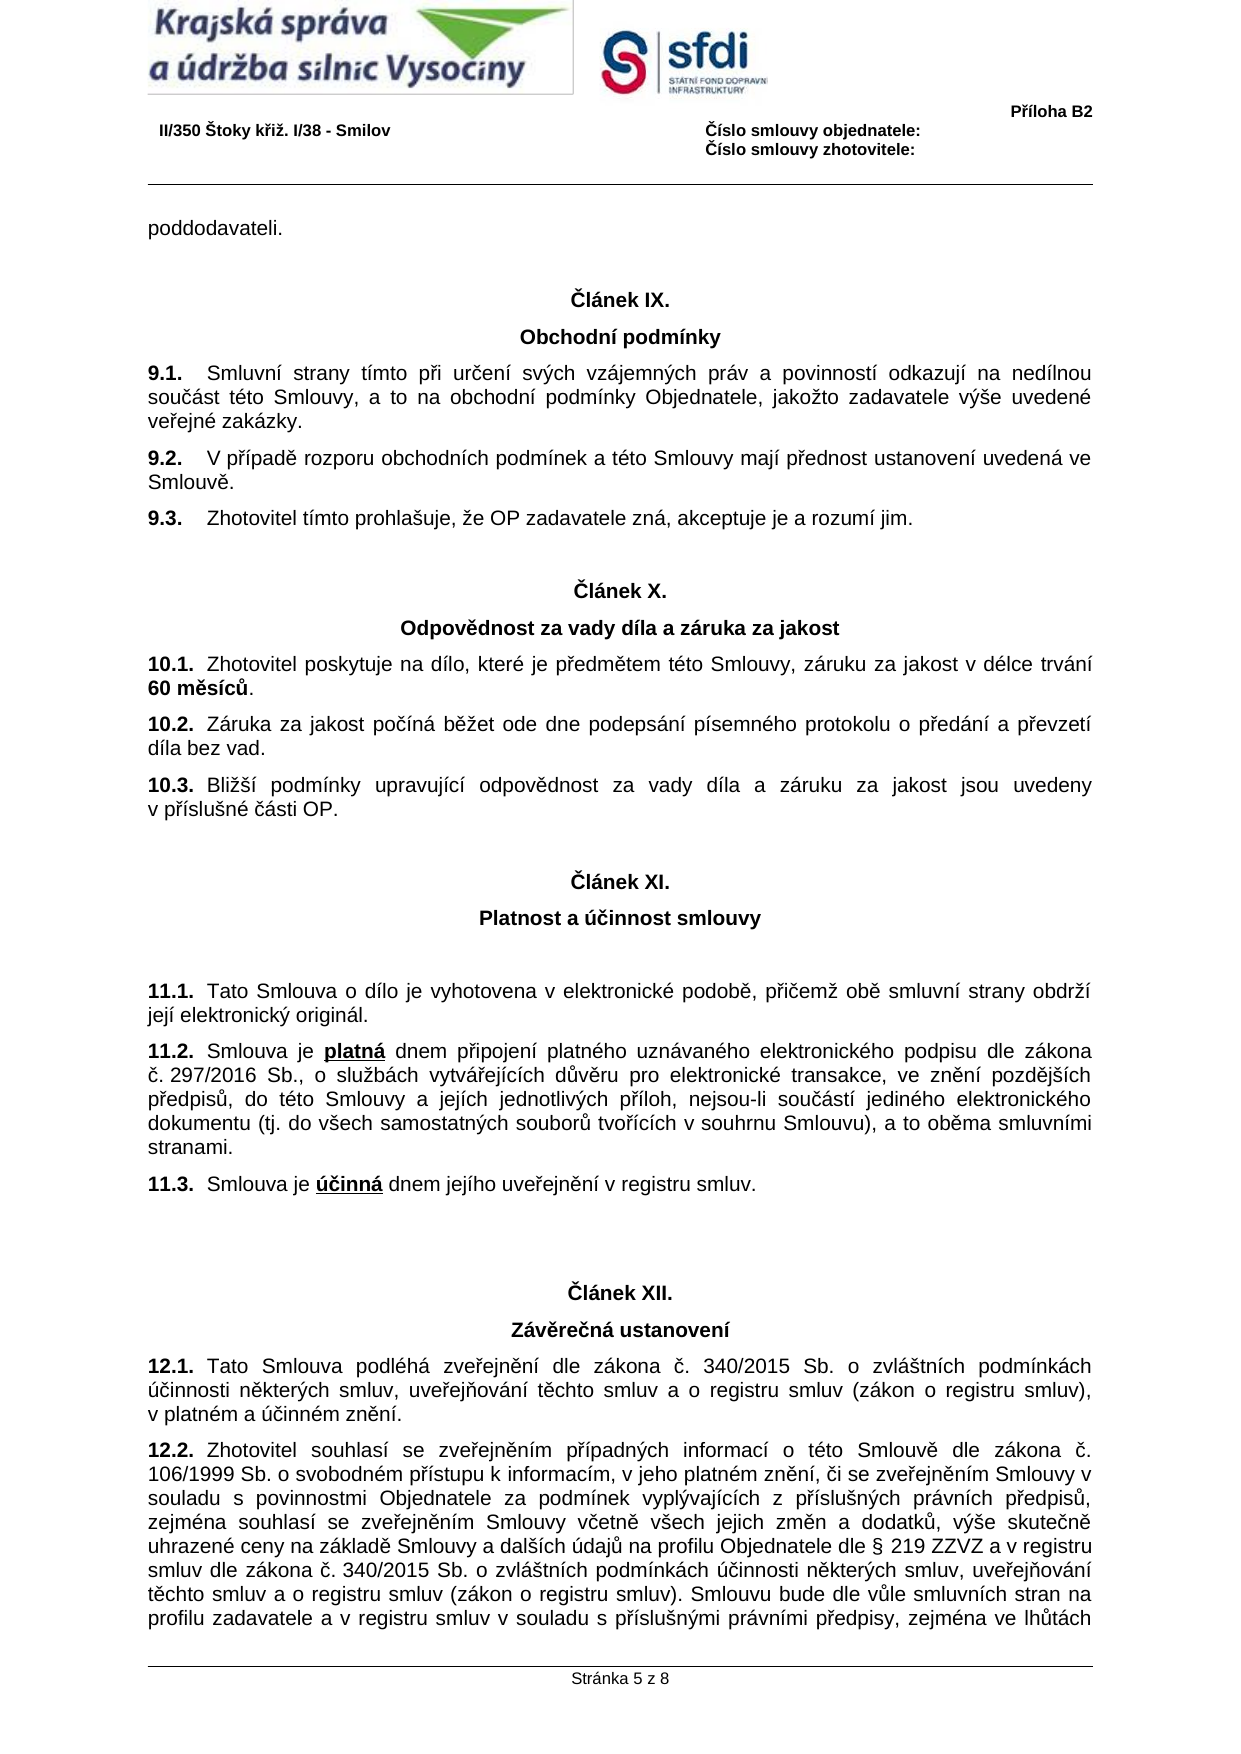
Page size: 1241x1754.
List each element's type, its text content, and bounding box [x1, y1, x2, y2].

list Záruka za jakost počíná běžet ode dne podepsání písemného protokolu o předání a převzetí díla bez vad. [148, 712, 1093, 760]
list Smluvní strany tímto při určení svých vzájemných práv a povinností odkazují na nedílnou součást této Smlouvy, a to na obchodní podmínky Objednatele, jakožto zadavatele výše uvedené veřejné zakázky. [148, 361, 1093, 433]
list Bližší podmínky upravující odpovědnost za vady díla a záruku za jakost jsou uvedeny v příslušné části OP. [148, 773, 1093, 821]
picture [598, 14, 768, 108]
list Smlouva je účinná dnem jejího uveřejnění v registru smluv. [148, 1172, 1093, 1196]
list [148, 1438, 1093, 1630]
list Smlouva je platná dnem připojení platného uznávaného elektronického podpisu dle zákona č. 297/2016 Sb., o službách vytvářejících důvěru pro elektronické transakce, ve znění pozdějších předpisů, do této Smlouvy a jejích jednotlivých příloh, nejsou-li součástí jediného elektronického dokumentu (tj. do všech samostatných souborů tvořících v souhrnu Smlouvu), a to oběma smluvními stranami. [148, 1039, 1093, 1159]
subtitle Obchodní podmínky [148, 325, 1093, 349]
picture [147, 0, 574, 96]
text Článek XII. [148, 1281, 1093, 1305]
list Zhotovitel tímto prohlašuje, že OP zadavatele zná, akceptuje je a rozumí jim. [148, 506, 1093, 530]
text Článek XI. [148, 869, 1093, 893]
list Tato Smlouva o dílo je vyhotovena v elektronické podobě, přičemž obě smluvní strany obdrží její elektronický originál. [148, 979, 1093, 1027]
text Článek X. [148, 579, 1093, 603]
subtitle Článek IX. [148, 288, 1093, 312]
list V případě rozporu obchodních podmínek a této Smlouvy mají přednost ustanovení uvedená ve Smlouvě. [148, 446, 1093, 493]
list Tato Smlouva podléhá zveřejnění dle zákona č. 340/2015 Sb. o zvláštních podmínkách účinnosti některých smluv, uveřejňování těchto smluv a o registru smluv (zákon o registru smluv), v platném a účinném znění. [148, 1354, 1093, 1426]
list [148, 215, 1093, 239]
subtitle Platnost a účinnost smlouvy [148, 906, 1093, 930]
subtitle Závěrečná ustanovení [148, 1317, 1093, 1341]
list Zhotovitel poskytuje na dílo, které je předmětem této Smlouvy, záruku za jakost v délce trvání 60 měsíců. [148, 652, 1093, 700]
subtitle Odpovědnost za vady díla a záruka za jakost [148, 615, 1093, 639]
